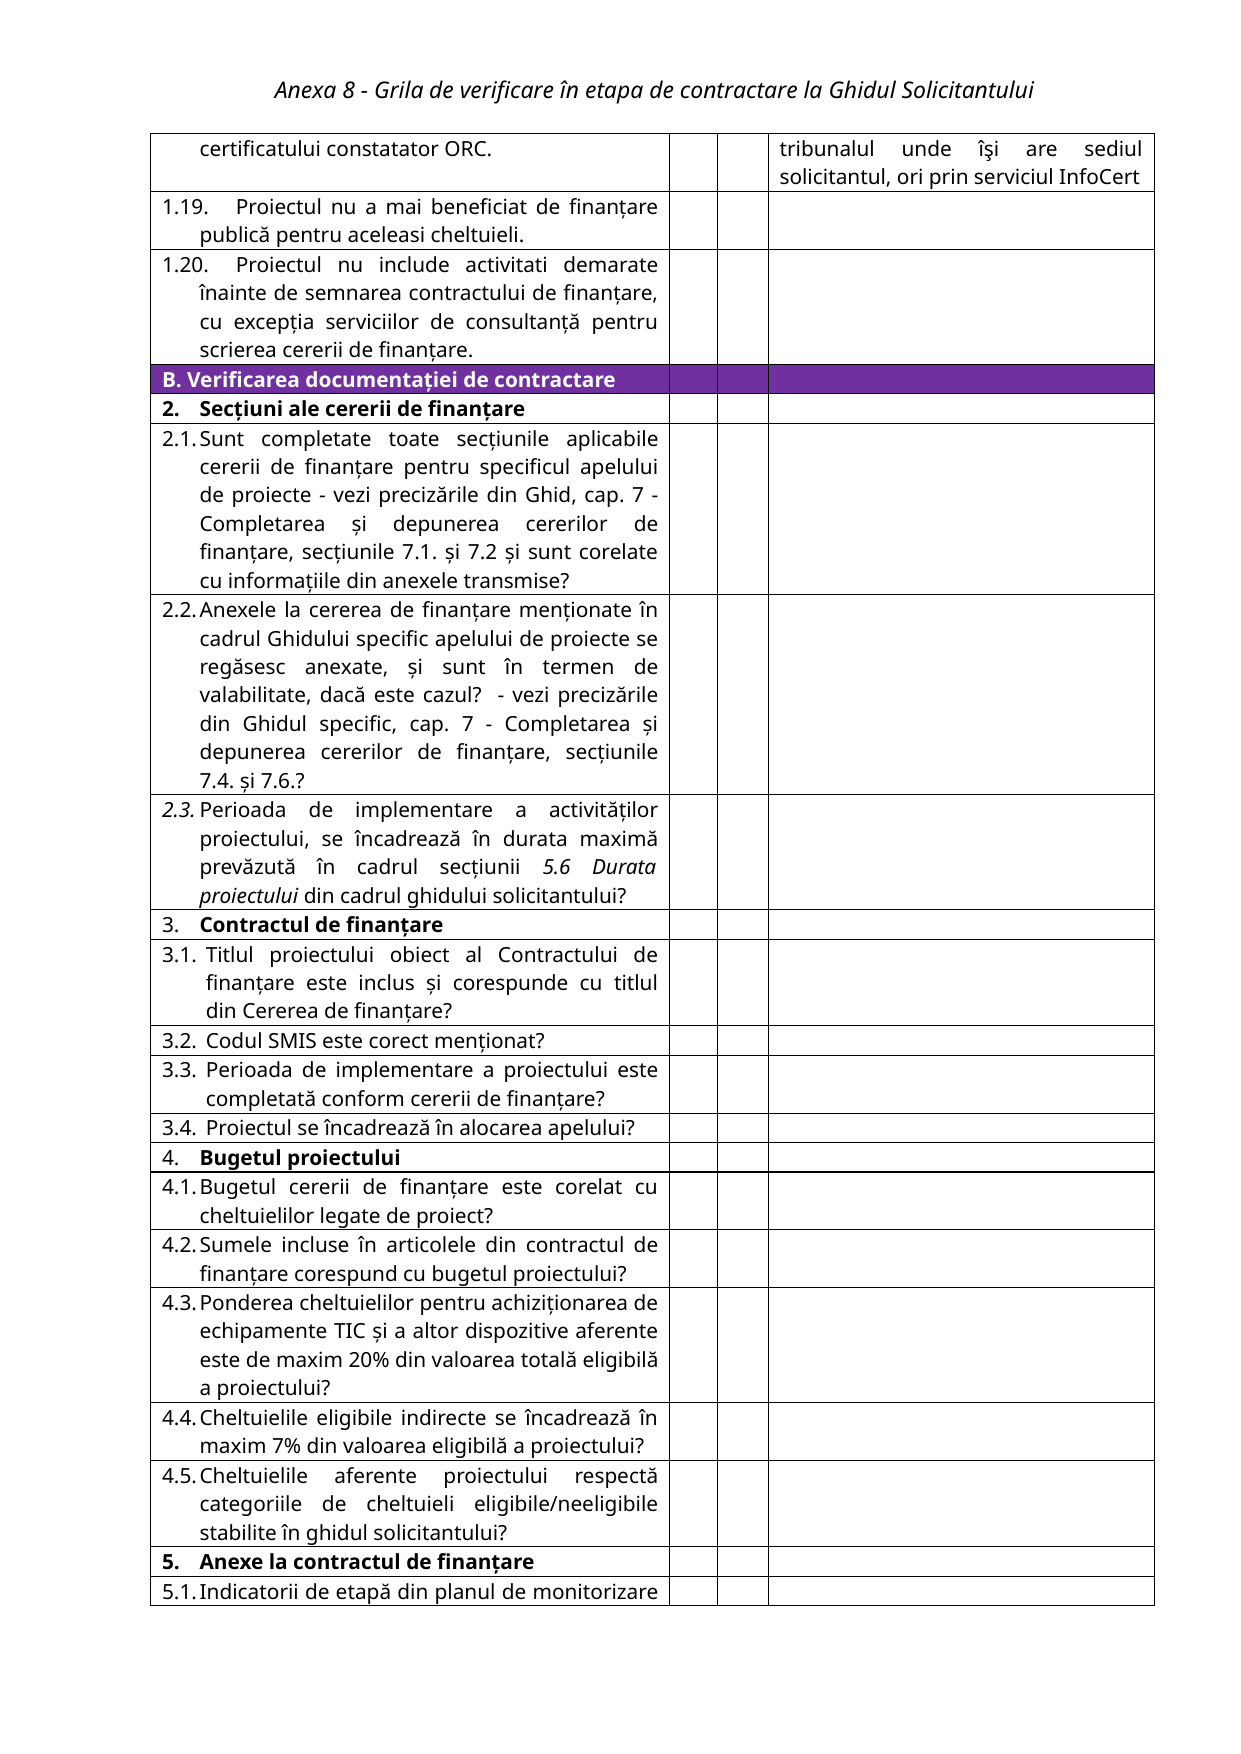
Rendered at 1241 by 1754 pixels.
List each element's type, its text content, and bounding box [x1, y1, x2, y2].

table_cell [769, 134, 1154, 191]
table_cell [670, 192, 717, 249]
table_cell [670, 365, 717, 393]
table_cell [769, 1114, 1154, 1142]
table_cell Secțiuni ale cererii de finanțare [151, 394, 669, 423]
table_cell [718, 1403, 768, 1460]
table_cell [718, 394, 768, 423]
table_cell [769, 910, 1154, 939]
table_cell [670, 1403, 717, 1460]
table_cell [718, 1173, 768, 1229]
table_cell [769, 1547, 1154, 1576]
table_cell [769, 1461, 1154, 1546]
table_cell [718, 1547, 768, 1576]
table_cell [670, 1143, 717, 1171]
table_cell [769, 1403, 1154, 1460]
table_cell [718, 424, 768, 594]
table_cell B. Verificarea documentației de contractare [151, 365, 669, 393]
table_cell [769, 1577, 1154, 1605]
table_cell [670, 940, 717, 1025]
table_cell [718, 1114, 768, 1142]
table_cell [670, 1173, 717, 1229]
table_cell [718, 1288, 768, 1402]
table_cell [769, 424, 1154, 594]
table_cell [769, 1026, 1154, 1054]
table_cell [670, 595, 717, 794]
table_cell [769, 250, 1154, 364]
table_cell Contractul de finanțare [151, 910, 669, 939]
table_cell [718, 1577, 768, 1605]
table_cell Anexele la cererea de finanțare menționate în cadrul Ghidului specific apelului de proiecte se regăsesc anexate, și sunt în termen de valabilitate, dacă este cazul? - vezi precizările din Ghidul specific, cap. 7 - Completarea și depunerea cererilor de finanțare, secțiunile 7.4. și 7.6.? [151, 595, 669, 794]
table_cell Titlul proiectului obiect al Contractului de finanțare este inclus și corespunde cu titlul din Cererea de finanțare? [151, 940, 669, 1025]
table_cell [769, 394, 1154, 423]
table_cell [670, 910, 717, 939]
table_cell [718, 1026, 768, 1054]
table_cell [769, 1230, 1154, 1287]
table_cell Sumele incluse în articolele din contractul de finanțare corespund cu bugetul proiectului? [151, 1230, 669, 1287]
table_cell Ponderea cheltuielilor pentru achiziționarea de echipamente TIC și a altor dispozitive aferente este de maxim 20% din valoarea totală eligibilă a proiectului? [151, 1288, 669, 1402]
table_cell [769, 1056, 1154, 1112]
table_cell [769, 795, 1154, 909]
table_cell [670, 1288, 717, 1402]
table_cell [670, 250, 717, 364]
table_cell Proiectul nu a mai beneficiat de finanțare publică pentru aceleasi cheltuieli. [151, 192, 669, 249]
table_cell Proiectul nu include activitati demarate înainte de semnarea contractului de finanțare, cu excepția serviciilor de consultanță pentru scrierea cererii de finanțare. [151, 250, 669, 364]
table_cell [769, 940, 1154, 1025]
table_cell [718, 250, 768, 364]
table_cell [718, 192, 768, 249]
table_cell [718, 1056, 768, 1112]
table_cell [718, 1230, 768, 1287]
table_cell [670, 134, 717, 191]
table_cell [769, 595, 1154, 794]
table_cell [769, 1173, 1154, 1229]
table_cell [718, 795, 768, 909]
table_cell Bugetul cererii de finanțare este corelat cu cheltuielilor legate de proiect? [151, 1173, 669, 1229]
table_cell [670, 1577, 717, 1605]
table_cell [769, 365, 1154, 393]
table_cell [151, 1577, 669, 1605]
table_cell [670, 1114, 717, 1142]
table_cell Codul SMIS este corect menționat? [151, 1026, 669, 1054]
table_cell Anexe la contractul de finanțare [151, 1547, 669, 1576]
table_cell [769, 1143, 1154, 1171]
table_cell [769, 1288, 1154, 1402]
table_cell Sunt completate toate secțiunile aplicabile cererii de finanțare pentru specificul apelului de proiecte - vezi precizările din Ghid, cap. 7 - Completarea și depunerea cererilor de finanțare, secțiunile 7.1. și 7.2 și sunt corelate cu informațiile din anexele transmise? [151, 424, 669, 594]
table_cell [718, 595, 768, 794]
table_cell Proiectul se încadrează în alocarea apelului? [151, 1114, 669, 1142]
table_cell [670, 1230, 717, 1287]
table_cell Cheltuielile eligibile indirecte se încadrează în maxim 7% din valoarea eligibilă a proiectului? [151, 1403, 669, 1460]
table_cell [718, 910, 768, 939]
table_cell [670, 1461, 717, 1546]
table_cell [718, 134, 768, 191]
table_cell [718, 940, 768, 1025]
table_cell [769, 192, 1154, 249]
table_cell Bugetul proiectului [151, 1143, 669, 1171]
table_cell [718, 1143, 768, 1171]
table_cell [670, 1026, 717, 1054]
table_cell [670, 795, 717, 909]
table_cell [670, 1547, 717, 1576]
table_cell Perioada de implementare a activităților proiectului, se încadrează în durata maximă prevăzută în cadrul secțiunii 5.6 Durata proiectului din cadrul ghidului solicitantului? [151, 795, 669, 909]
table_cell Cheltuielile aferente proiectului respectă categoriile de cheltuieli eligibile/neeligibile stabilite în ghidul solicitantului? [151, 1461, 669, 1546]
table_cell [718, 1461, 768, 1546]
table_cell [151, 134, 669, 191]
table_cell [670, 1056, 717, 1112]
table_cell Perioada de implementare a proiectului este completată conform cererii de finanțare? [151, 1056, 669, 1112]
table_cell [718, 365, 768, 393]
table_cell [670, 394, 717, 423]
table_cell [670, 424, 717, 594]
